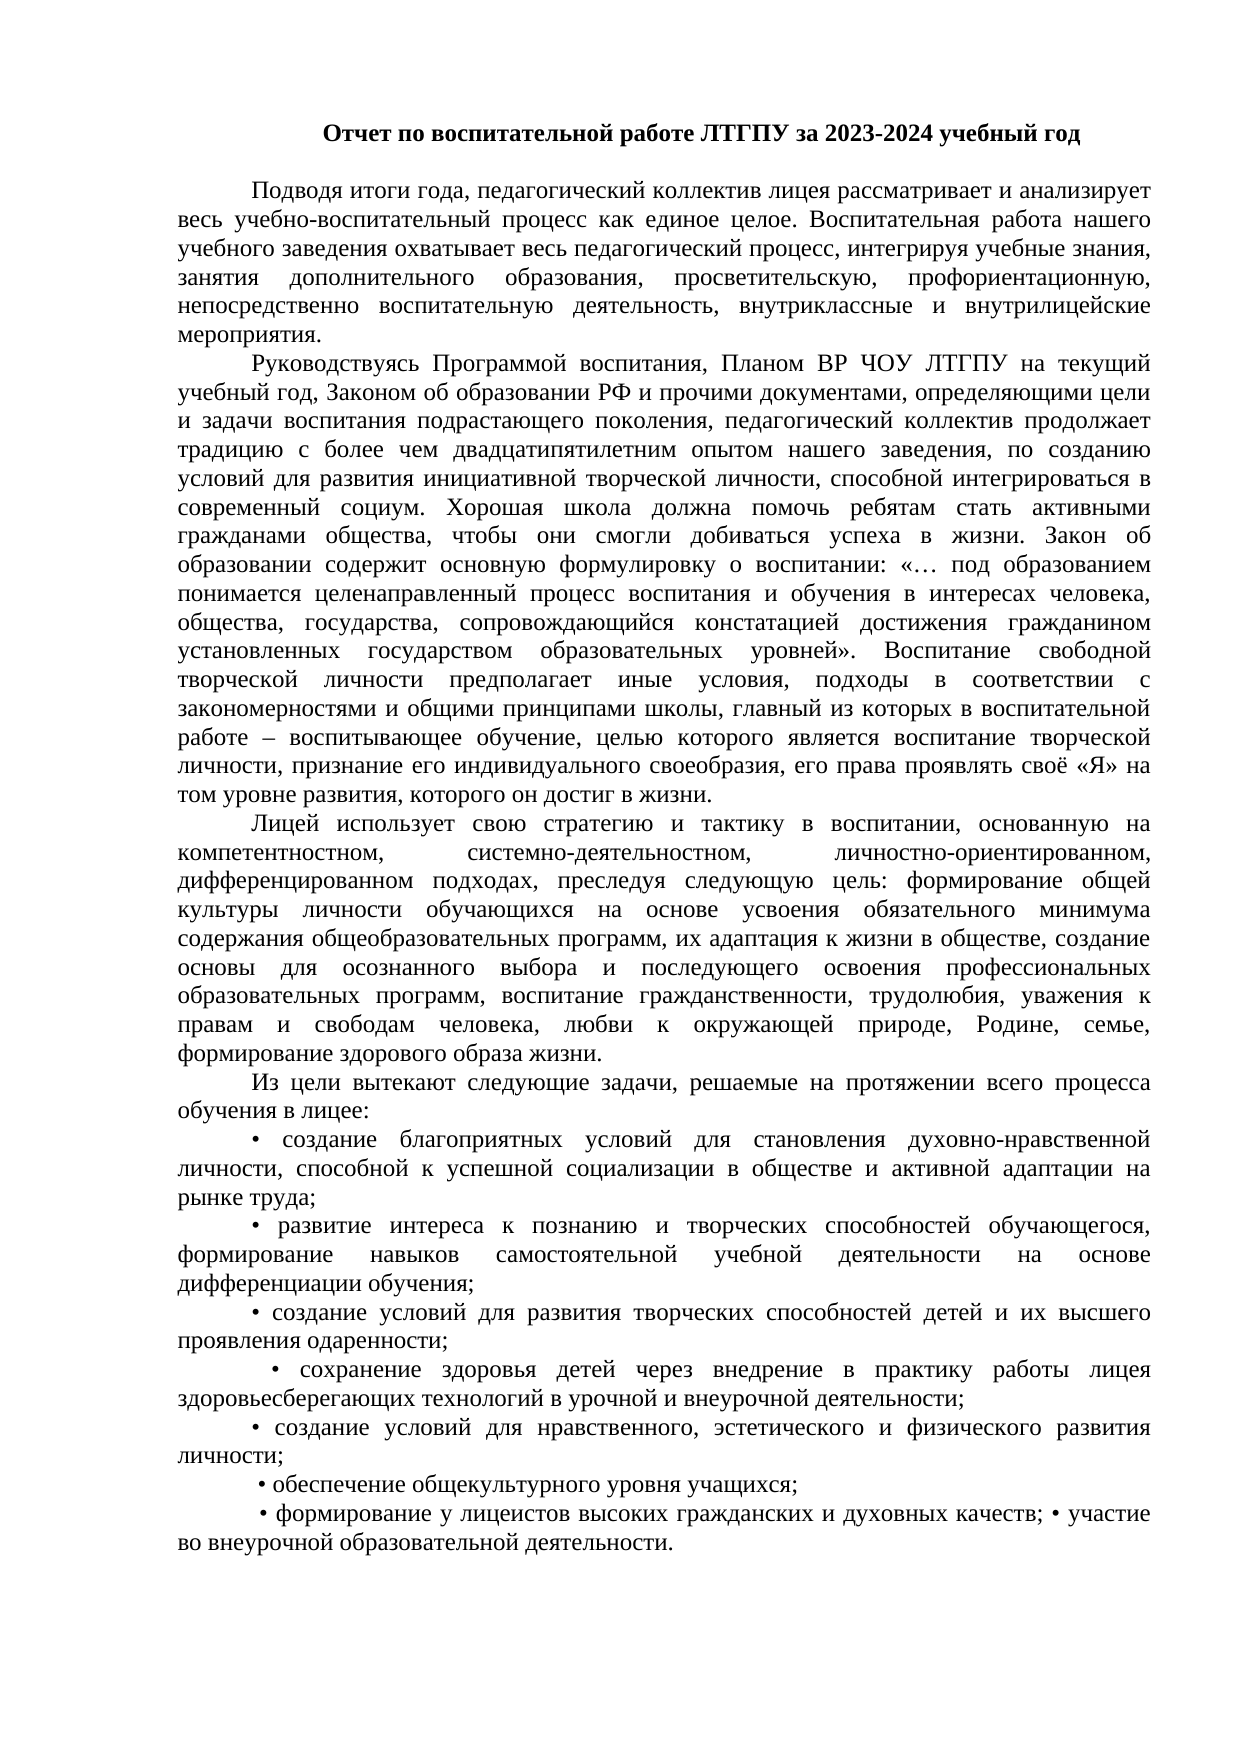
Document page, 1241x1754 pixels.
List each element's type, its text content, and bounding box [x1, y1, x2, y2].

text • развитие интереса к познанию и творческих способностей обучающегося, формирование навыков самостоятельной учебной деятельности на основе дифференциации обучения; [177, 1211, 1152, 1297]
text Из цели вытекают следующие задачи, решаемые на протяжении всего процесса обучения в лицее: [177, 1067, 1152, 1124]
text Отчет по воспитательной работе ЛТГПУ за 2023-2024 учебный год [177, 118, 1152, 147]
text Подводя итоги года, педагогический коллектив лицея рассматривает и анализирует весь учебно-воспитательный процесс как единое целое. Воспитательная работа нашего учебного заведения охватывает весь педагогический процесс, интегрируя учебные знания, занятия дополнительного образования, просветительскую, профориентационную, непосредственно воспитательную деятельность, внутриклассные и внутрилицейские мероприятия. [177, 176, 1152, 348]
text • создание условий для нравственного, эстетического и физического развития личности; [177, 1412, 1152, 1469]
text • сохранение здоровья детей через внедрение в практику работы лицея здоровьесберегающих технологий в урочной и внеурочной деятельности; [177, 1354, 1152, 1412]
text • создание благоприятных условий для становления духовно-нравственной личности, способной к успешной социализации в обществе и активной адаптации на рынке труда; [177, 1124, 1152, 1211]
text • создание условий для развития творческих способностей детей и их высшего проявления одаренности; [177, 1297, 1152, 1354]
text • формирование у лицеистов высоких гражданских и духовных качеств; • участие во внеурочной образовательной деятельности. [177, 1498, 1152, 1556]
text Лицей использует свою стратегию и тактику в воспитании, основанную на компетентностном, системно-деятельностном, личностно-ориентированном, дифференцированном подходах, преследуя следующую цель: формирование общей культуры личности обучающихся на основе усвоения обязательного минимума содержания общеобразовательных программ, их адаптация к жизни в обществе, создание основы для осознанного выбора и последующего освоения профессиональных образовательных программ, воспитание гражданственности, трудолюбия, уважения к правам и свободам человека, любви к окружающей природе, Родине, семье, формирование здорового образа жизни. [177, 808, 1152, 1067]
text Руководствуясь Программой воспитания, Планом ВР ЧОУ ЛТГПУ на текущий учебный год, Законом об образовании РФ и прочими документами, определяющими цели и задачи воспитания подрастающего поколения, педагогический коллектив продолжает традицию с более чем двадцатипятилетним опытом нашего заведения, по созданию условий для развития инициативной творческой личности, способной интегрироваться в современный социум. Хорошая школа должна помочь ребятам стать активными гражданами общества, чтобы они смогли добиваться успеха в жизни. Закон об образовании содержит основную формулировку о воспитании: «… под образованием понимается целенаправленный процесс воспитания и обучения в интересах человека, общества, государства, сопровождающийся констатацией достижения гражданином установленных государством образовательных уровней». Воспитание свободной творческой личности предполагает иные условия, подходы в соответствии с закономерностями и общими принципами школы, главный из которых в воспитательной работе – воспитывающее обучение, целью которого является воспитание творческой личности, признание его индивидуального своеобразия, его права проявлять своё «Я» на том уровне развития, которого он достиг в жизни. [177, 348, 1152, 808]
text • обеспечение общекультурного уровня учащихся; [177, 1469, 1152, 1498]
